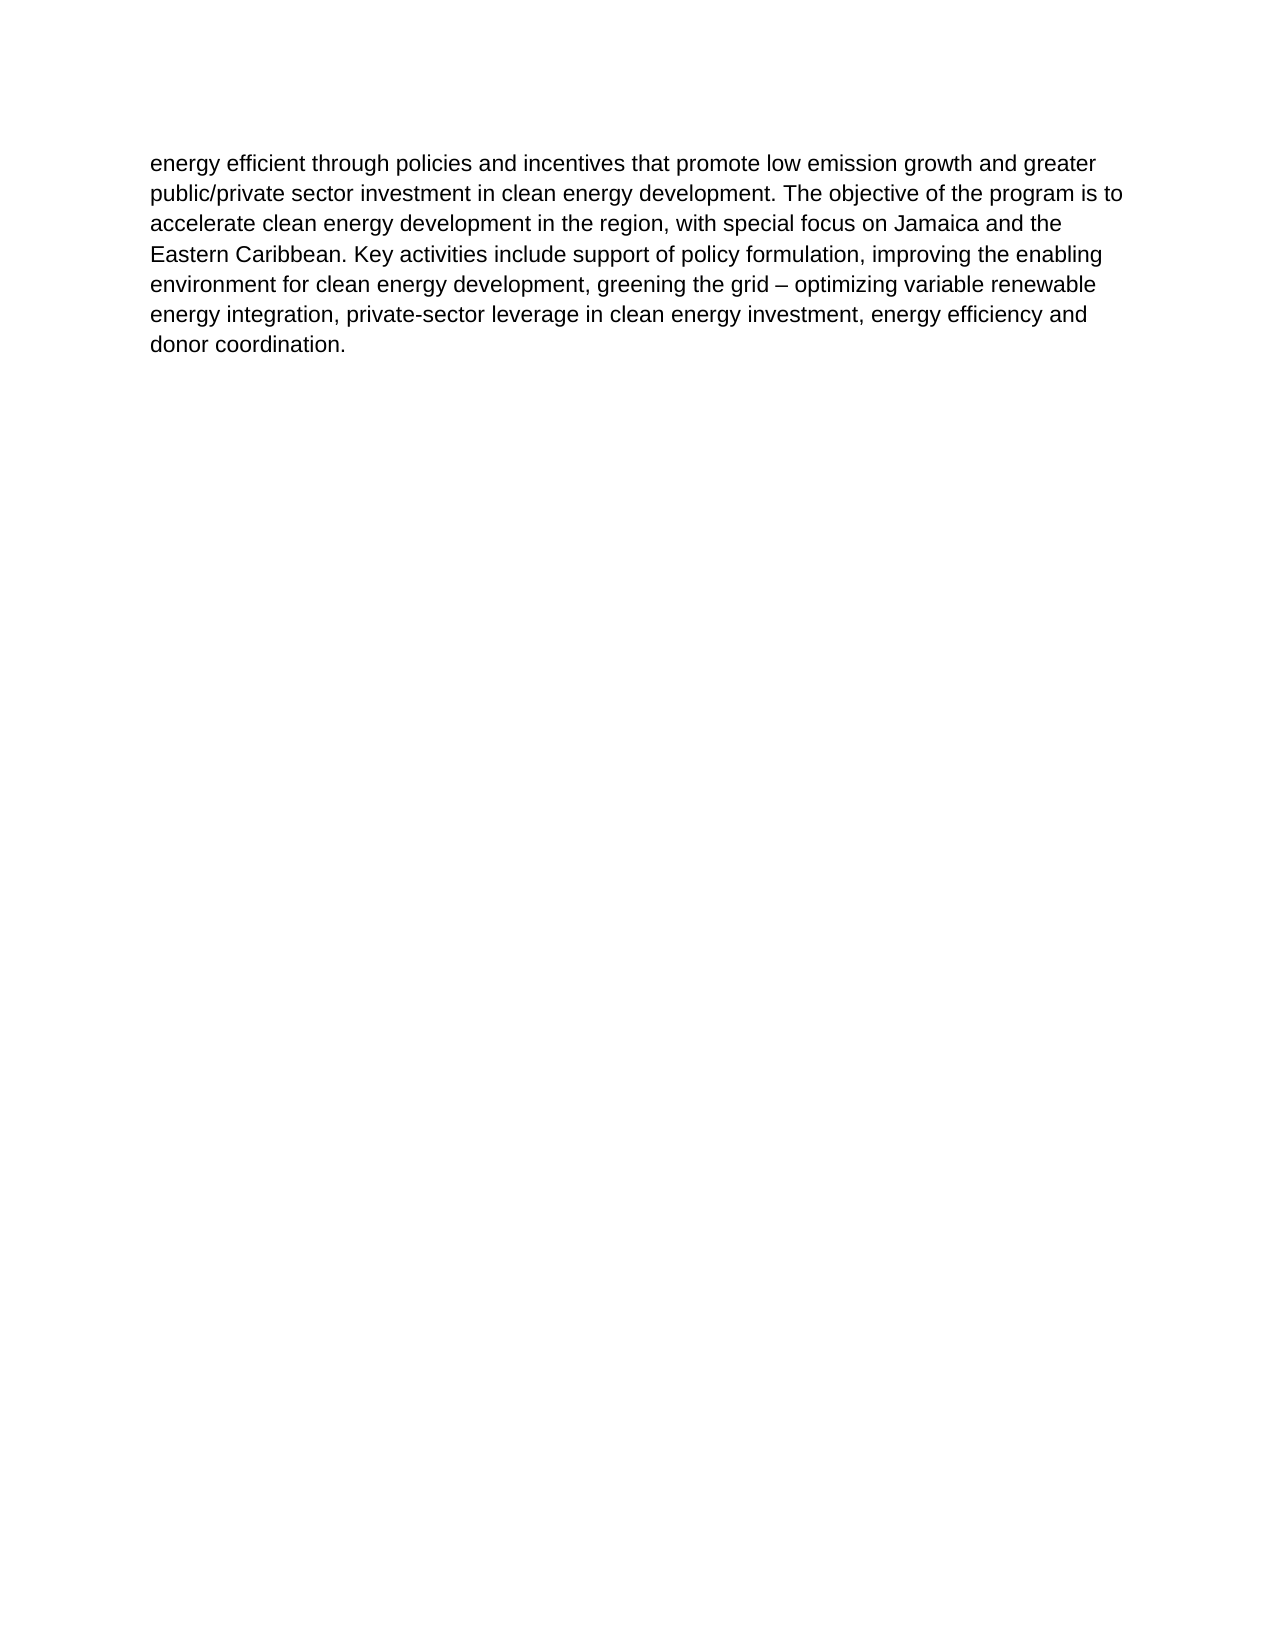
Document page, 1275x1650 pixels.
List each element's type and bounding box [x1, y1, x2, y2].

text [150, 150, 1125, 358]
